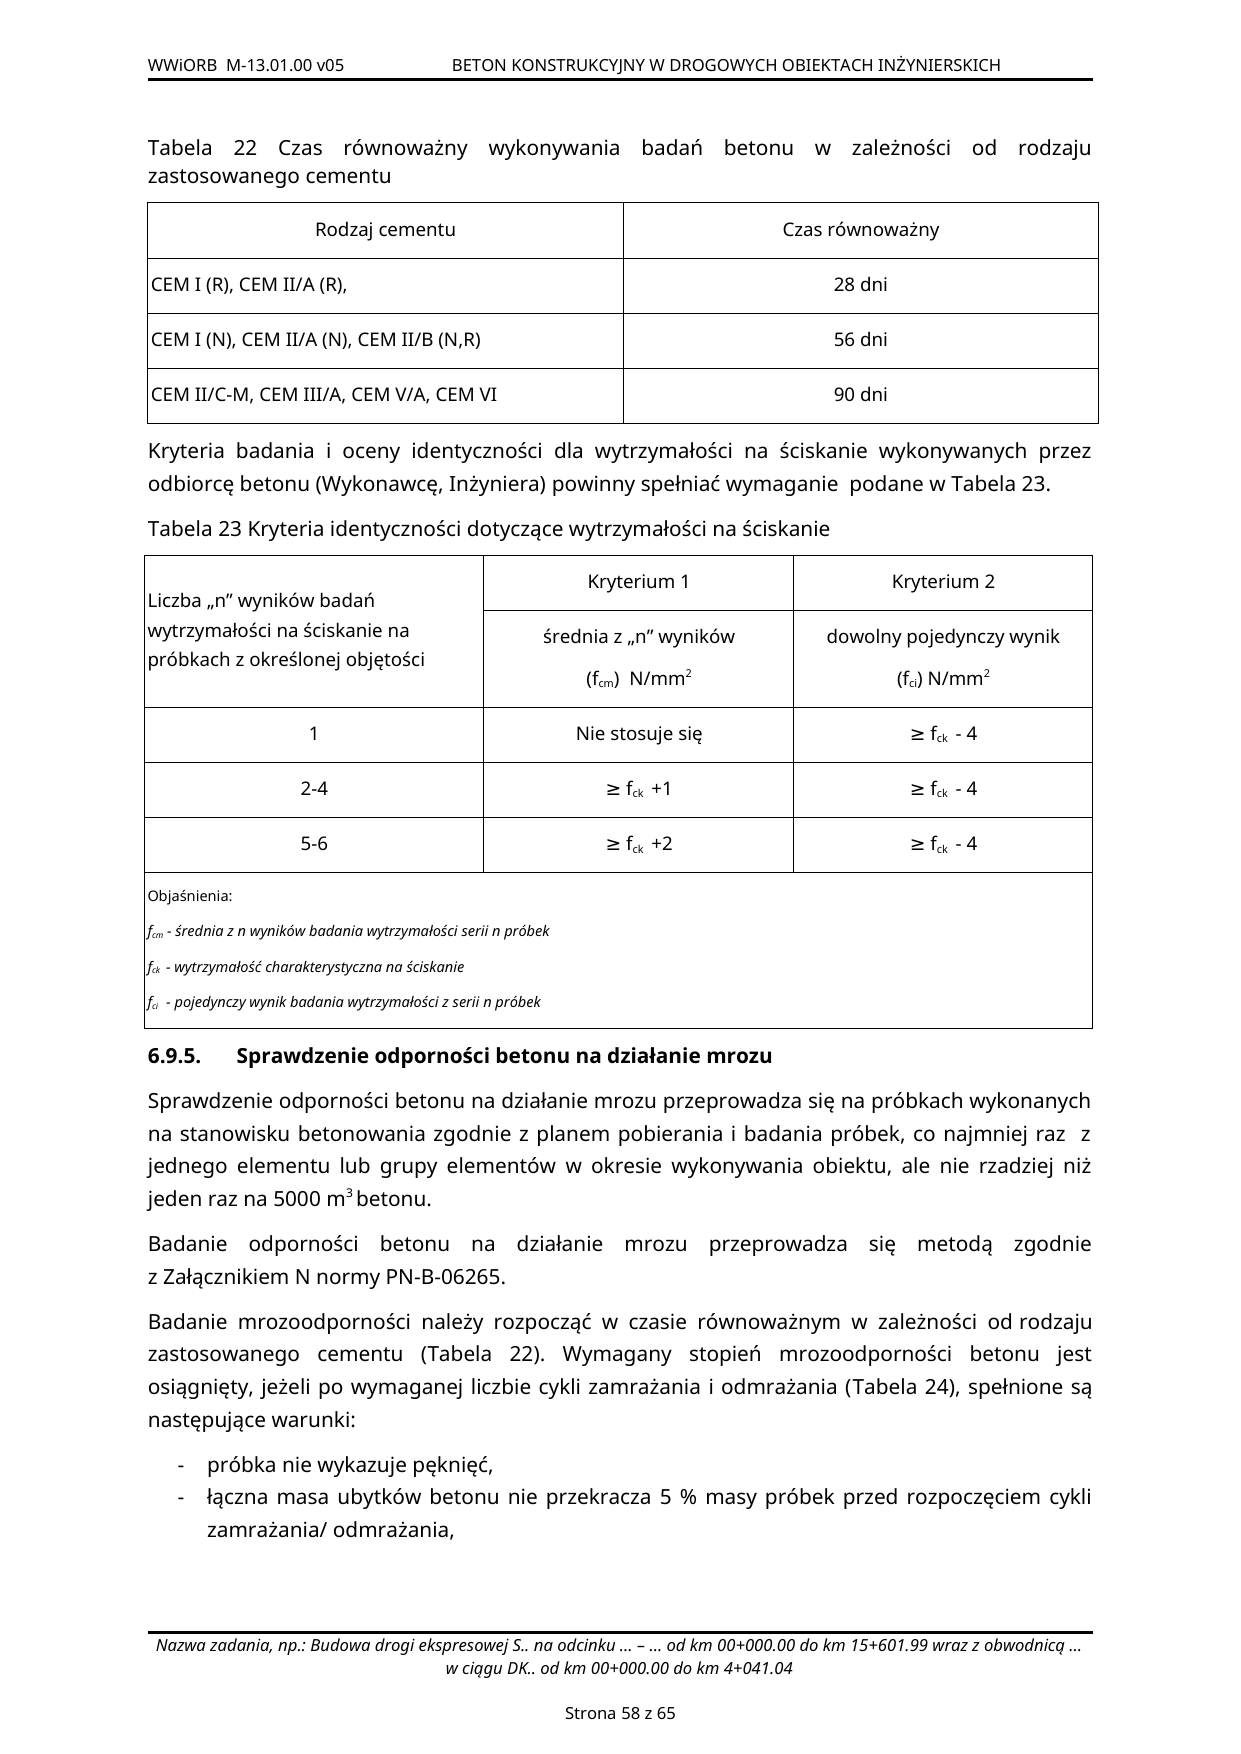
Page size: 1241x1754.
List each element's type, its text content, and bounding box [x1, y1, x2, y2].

table_cell 56 dni [624, 314, 1098, 368]
text Tabela 22 Czas równoważny wykonywania badań betonu w zależności od rodzaju zastosowanego cementu [148, 133, 1093, 190]
table_header Rodzaj cementu [148, 203, 623, 257]
table_cell 28 dni [624, 259, 1098, 312]
table_cell ≥ fck - 4 [794, 708, 1092, 762]
table_cell Nie stosuje się [484, 708, 793, 762]
table_cell 90 dni [624, 369, 1098, 423]
table_cell ≥ fck +2 [484, 818, 793, 872]
table_cell średnia z „n” wyników (fcm) N/mm2 [484, 611, 793, 707]
table_cell ≥ fck - 4 [794, 763, 1092, 817]
text Tabela 23 Kryteria identyczności dotyczące wytrzymałości na ściskanie [148, 514, 1093, 542]
list łączna masa ubytków betonu nie przekracza 5 % masy próbek przed rozpoczęciem cykli zamrażania/ odmrażania, [177, 1482, 1093, 1543]
table_cell dowolny pojedynczy wynik (fci) N/mm2 [794, 611, 1092, 707]
table_cell CEM II/C-M, CEM III/A, CEM V/A, CEM VI [148, 369, 623, 423]
list Badanie mrozoodporności należy rozpocząć w czasie równoważnym w zależności od rodzaju zastosowanego cementu (Tabela 22). Wymagany stopień mrozoodporności betonu jest osiągnięty, jeżeli po wymaganej liczbie cykli zamrażania i odmrażania (Tabela 24), spełnione są następujące warunki: [148, 1307, 1093, 1433]
table_cell 1 [145, 708, 483, 762]
table_cell CEM I (R), CEM II/A (R), [148, 259, 623, 312]
table_header Kryterium 1 [484, 556, 793, 610]
table_cell CEM I (N), CEM II/A (N), CEM II/B (N,R) [148, 314, 623, 368]
list próbka nie wykazuje pęknięć, [177, 1450, 1093, 1478]
table_cell Objaśnienia: fcm - średnia z n wyników badania wytrzymałości serii n próbek fck - wytrzymałość charakterystyczna na ściskanie fci - pojedynczy wynik badania wytrzymałości z serii n próbek [145, 873, 1092, 1028]
table_header Kryterium 2 [794, 556, 1092, 610]
table_cell 5-6 [145, 818, 483, 872]
text Kryteria badania i oceny identyczności dla wytrzymałości na ściskanie wykonywanych przez odbiorcę betonu (Wykonawcę, Inżyniera) powinny spełniać wymaganie podane w Tabela 23. [148, 436, 1093, 497]
subtitle Sprawdzenie odporności betonu na działanie mrozu [148, 1041, 1093, 1069]
list Sprawdzenie odporności betonu na działanie mrozu przeprowadza się na próbkach wykonanych na stanowisku betonowania zgodnie z planem pobierania i badania próbek, co najmniej raz z jednego elementu lub grupy elementów w okresie wykonywania obiektu, ale nie rzadziej niż jeden raz na 5000 m3 betonu. [148, 1086, 1093, 1212]
table_cell 2-4 [145, 763, 483, 817]
text Badanie odporności betonu na działanie mrozu przeprowadza się metodą zgodnie z Załącznikiem N normy PN-B-06265. [148, 1229, 1093, 1290]
table_cell ≥ fck +1 [484, 763, 793, 817]
table_header Czas równoważny [624, 203, 1098, 257]
table_header Liczba „n” wyników badań wytrzymałości na ściskanie na próbkach z określonej objętości [145, 556, 483, 707]
table_cell ≥ fck - 4 [794, 818, 1092, 872]
